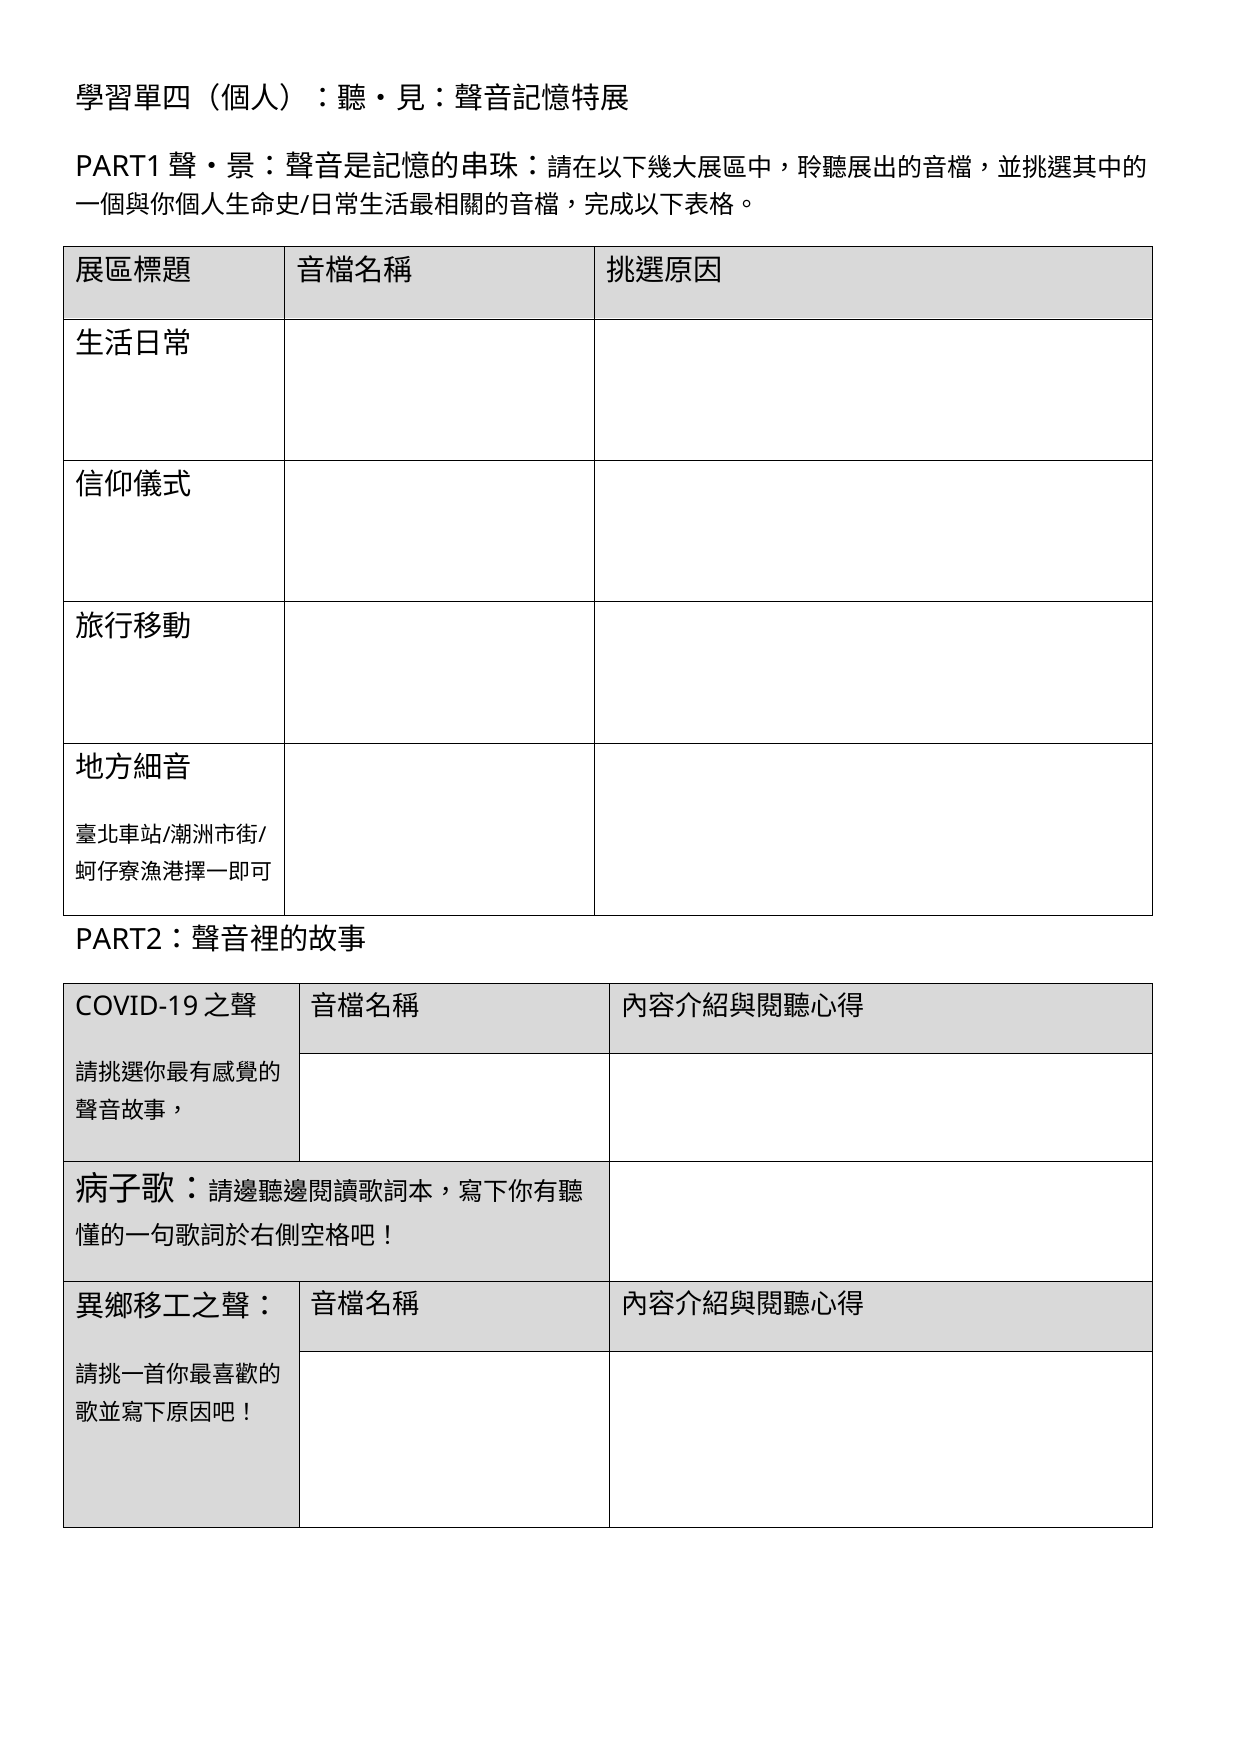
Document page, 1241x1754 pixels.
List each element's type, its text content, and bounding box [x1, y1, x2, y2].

table_cell [595, 320, 1152, 460]
table_cell 生活日常 [64, 320, 284, 460]
table_cell 地方細音 臺北車站/潮洲市街/蚵仔寮漁港擇一即可 [64, 744, 284, 914]
text 學習單四（個人）：聽•見：聲音記憶特展 [75, 75, 1165, 117]
table_header 展區標題 [64, 247, 284, 318]
table_cell [595, 461, 1152, 601]
table_cell [595, 744, 1152, 914]
table_cell [610, 1162, 1152, 1281]
table_header 挑選原因 [595, 247, 1152, 318]
table_cell 音檔名稱 [300, 1282, 609, 1351]
text PART2：聲音裡的故事 [75, 916, 1165, 958]
table_cell [285, 602, 594, 743]
table_cell 內容介紹與閱聽心得 [610, 1282, 1152, 1351]
table_cell 異鄉移工之聲： 請挑一首你最喜歡的歌並寫下原因吧！ [64, 1282, 299, 1527]
table_cell [285, 461, 594, 601]
table_cell 信仰儀式 [64, 461, 284, 601]
table_cell [285, 320, 594, 460]
table_cell [595, 602, 1152, 743]
table_cell [610, 1054, 1152, 1161]
table_header 內容介紹與閱聽心得 [610, 984, 1152, 1053]
table_cell [300, 1054, 609, 1161]
table_cell [610, 1352, 1152, 1527]
table_cell 病子歌：請邊聽邊閱讀歌詞本，寫下你有聽懂的一句歌詞於右側空格吧！ [64, 1162, 609, 1281]
table_cell 旅行移動 [64, 602, 284, 743]
table_header COVID-19之聲 請挑選你最有感覺的聲音故事， [64, 984, 299, 1161]
table_cell [285, 744, 594, 914]
table_header 音檔名稱 [300, 984, 609, 1053]
text PART1聲•景：聲音是記憶的串珠：請在以下幾大展區中，聆聽展出的音檔，並挑選其中的一個與你個人生命史/日常生活最相關的音檔，完成以下表格。 [75, 142, 1165, 221]
table_cell [300, 1352, 609, 1527]
table_header 音檔名稱 [285, 247, 594, 318]
